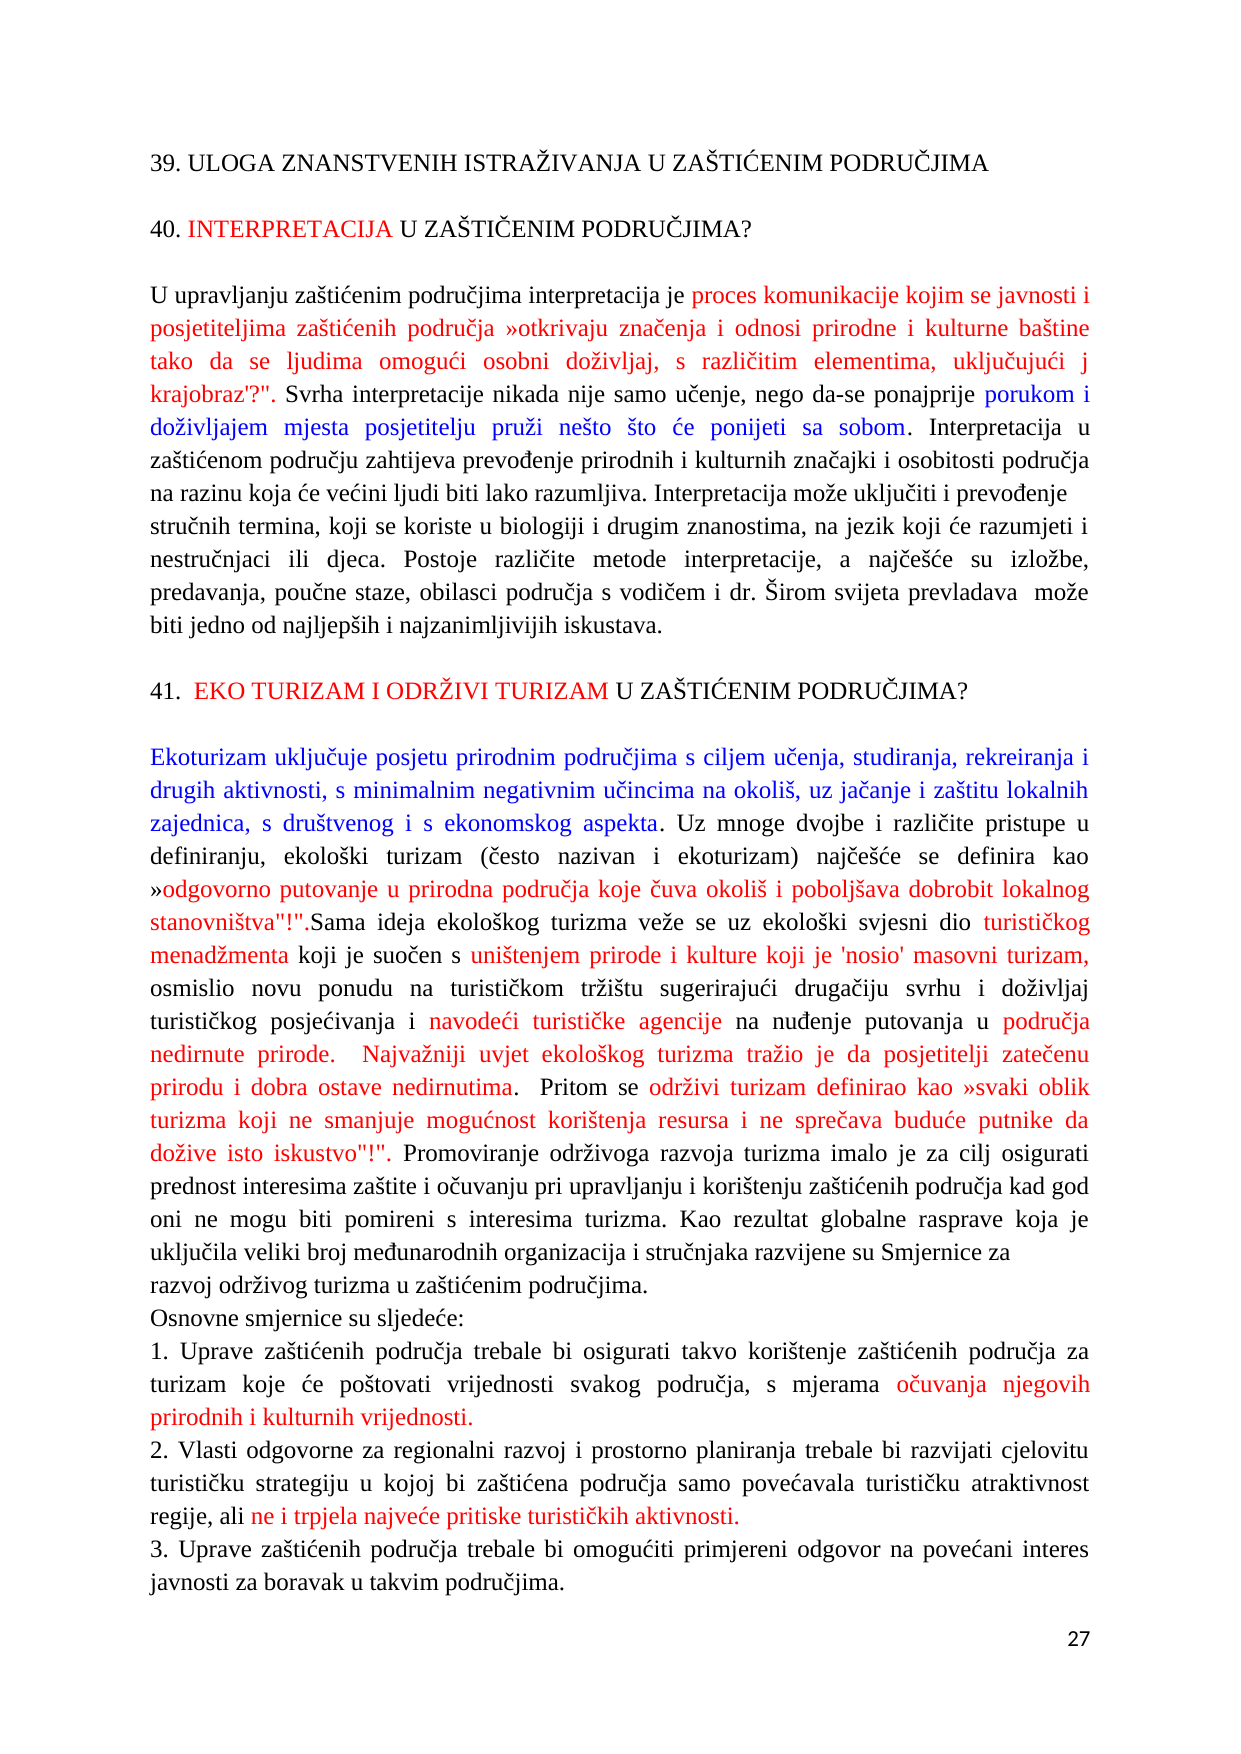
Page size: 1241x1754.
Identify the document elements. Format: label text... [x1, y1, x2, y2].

list ULOGA ZNANSTVENIH ISTRAŽIVANJA U ZAŠTIĆENIM PODRUČJIMA [150, 148, 1090, 176]
text razvoj održivog turizma u zaštićenim područjima. [150, 1270, 1090, 1299]
text 2. Vlasti odgovorne za regionalni razvoj i prostorno planiranja trebale bi razvijati cjelovitu turističku strategiju u kojoj bi zaštićena područja samo povećavala turističku atraktivnost regije, ali ne i trpjela najveće pritiske turističkih aktivnosti. [150, 1435, 1090, 1530]
list INTERPRETACIJA U ZAŠTIČENIM PODRUČJIMA? [150, 214, 1090, 242]
text Osnovne smjernice su sljedeće: [150, 1303, 1090, 1332]
text 3. Uprave zaštićenih područja trebale bi omogućiti primjereni odgovor na povećani interes javnosti za boravak u takvim područjima. [150, 1534, 1090, 1596]
text Ekoturizam uključuje posjetu prirodnim područjima s ciljem učenja, studiranja, rekreiranja i drugih aktivnosti, s minimalnim negativnim učincima na okoliš, uz jačanje i zaštitu lokalnih zajednica, s društvenog i s ekonomskog aspekta. Uz mnoge dvojbe i različite pristupe u definiranju, ekološki turizam (često nazivan i ekoturizam) najčešće se definira kao »odgovorno putovanje u prirodna područja koje čuva okoliš i poboljšava dobrobit lokalnog stanovništva"!".Sama ideja ekološkog turizma veže se uz ekološki svjesni dio turističkog menadžmenta koji je suočen s uništenjem prirode i kulture koji je 'nosio' masovni turizam, osmislio novu ponudu na turističkom tržištu sugerirajući drugačiju svrhu i doživljaj turističkog posjećivanja i navodeći turističke agencije na nuđenje putovanja u područja nedirnute prirode. Najvažniji uvjet ekološkog turizma tražio je da posjetitelji zatečenu prirodu i dobra ostave nedirnutima. Pritom se održivi turizam definirao kao »svaki oblik turizma koji ne smanjuje mogućnost korištenja resursa i ne sprečava buduće putnike da dožive isto iskustvo"!". Promoviranje održivoga razvoja turizma imalo je za cilj osigurati prednost interesima zaštite i očuvanju pri upravljanju i korištenju zaštićenih područja kad god oni ne mogu biti pomireni s interesima turizma. Kao rezultat globalne rasprave koja je uključila veliki broj međunarodnih organizacija i stručnjaka razvijene su Smjernice za [150, 742, 1090, 1266]
list EKO TURIZAM I ODRŽIVI TURIZAM U ZAŠTIĆENIM PODRUČJIMA? [150, 676, 1090, 705]
text stručnih termina, koji se koriste u biologiji i drugim znanostima, na jezik koji će razumjeti i nestručnjaci ili djeca. Postoje različite metode interpretacije, a najčešće su izložbe, predavanja, poučne staze, obilasci područja s vodičem i dr. Širom svijeta prevladava može biti jedno od najljepših i najzanimljivijih iskustava. [150, 511, 1090, 639]
text 1. Uprave zaštićenih područja trebale bi osigurati takvo korištenje zaštićenih područja za turizam koje će poštovati vrijednosti svakog područja, s mjerama očuvanja njegovih prirodnih i kulturnih vrijednosti. [150, 1336, 1090, 1431]
text U upravljanju zaštićenim područjima interpretacija je proces komunikacije kojim se javnosti i posjetiteljima zaštićenih područja »otkrivaju značenja i odnosi prirodne i kulturne baštine tako da se ljudima omogući osobni doživljaj, s različitim elementima, uključujući j krajobraz'?". Svrha interpretacije nikada nije samo učenje, nego da-se ponajprije porukom i doživljajem mjesta posjetitelju pruži nešto što će ponijeti sa sobom. Interpretacija u zaštićenom području zahtijeva prevođenje prirodnih i kulturnih značajki i osobitosti područja na razinu koja će većini ljudi biti lako razumljiva. Interpretacija može uključiti i prevođenje [150, 280, 1090, 507]
